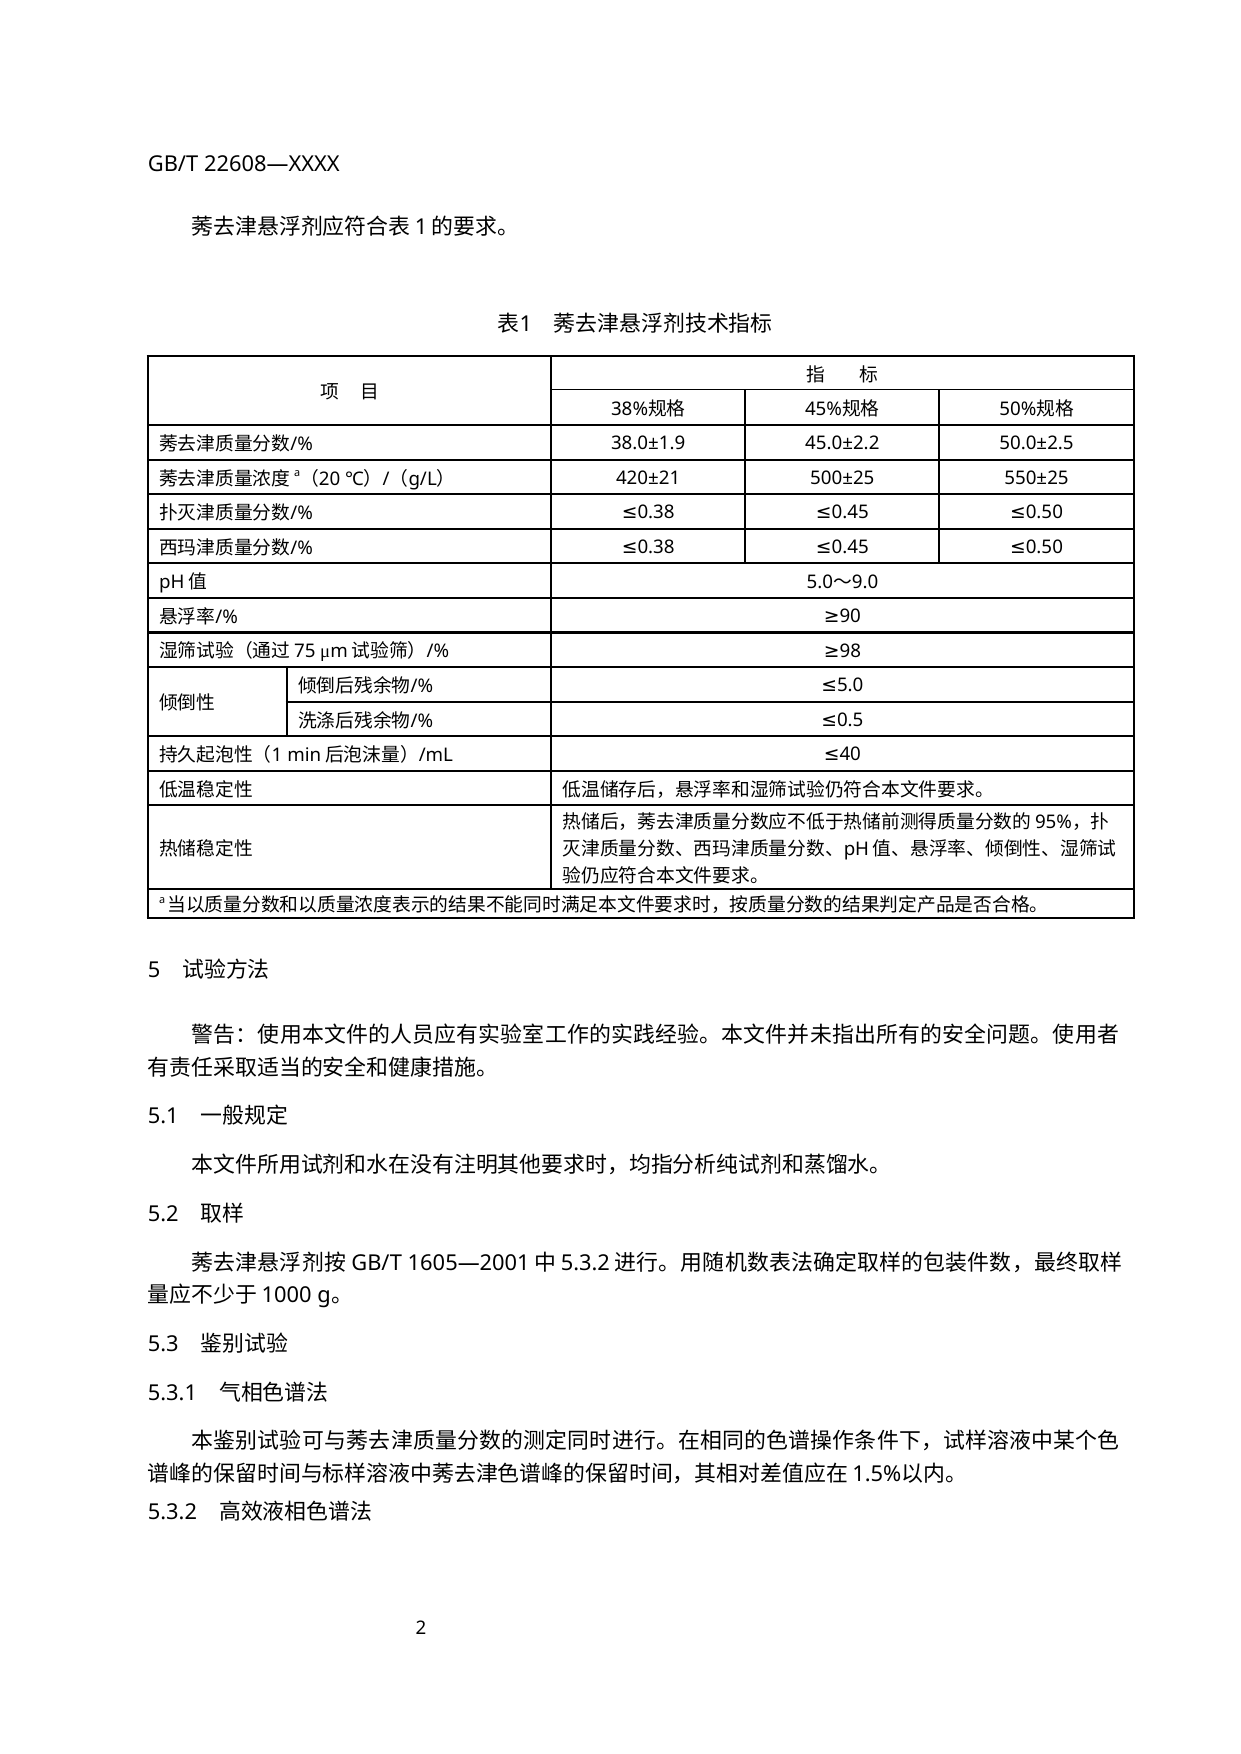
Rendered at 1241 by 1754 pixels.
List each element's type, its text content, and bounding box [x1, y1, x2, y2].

table_cell a当以质量分数和以质量浓度表示的结果不能同时满足本文件要求时，按质量分数的结果判定产品是否合格。 [149, 890, 1133, 917]
table_cell 热储后，莠去津质量分数应不低于热储前测得质量分数的95%，扑灭津质量分数、西玛津质量分数、pH值、悬浮率、倾倒性、湿筛试验仍应符合本文件要求。 [552, 806, 1133, 888]
text 莠去津悬浮剂按 GB/T 1605—2001中5.3.2进行。用随机数表法确定取样的包装件数，最终取样量应不少于1000 g。 [148, 1244, 1122, 1309]
table_cell 湿筛试验（通过75 μm试验筛）/% [149, 634, 550, 666]
table_cell ≤0.38 [552, 495, 744, 528]
text 高效液相色谱法 [148, 1493, 1122, 1526]
text 警告：使用本文件的人员应有实验室工作的实践经验。本文件并未指出所有的安全问题。使用者有责任采取适当的安全和健康措施。 [148, 1017, 1122, 1082]
table_cell ≤0.50 [940, 495, 1133, 528]
table_cell 45.0±2.2 [746, 426, 938, 458]
list 一般规定 [148, 1098, 1122, 1131]
table_cell 38.0±1.9 [552, 426, 744, 458]
table_cell 550±25 [940, 461, 1133, 493]
table_cell 低温稳定性 [149, 772, 550, 804]
text 试验方法 [148, 952, 1122, 984]
table_cell ≤0.50 [940, 530, 1133, 562]
table_cell 莠去津质量浓度a（20 ℃）/（g/L） [149, 461, 550, 493]
table_cell 倾倒后残余物/% [288, 668, 550, 701]
table_cell 38%规格 [552, 390, 744, 424]
table_cell ≤0.5 [552, 703, 1133, 735]
table_cell ≤0.38 [552, 530, 744, 562]
table_cell 倾倒性 [149, 668, 286, 735]
table_cell 莠去津质量分数/% [149, 426, 550, 458]
table_header 指 标 [552, 357, 1133, 389]
table_cell ≤5.0 [552, 668, 1133, 701]
table_cell ≥90 [552, 599, 1133, 631]
text 鉴别试验 [148, 1326, 1122, 1358]
table_cell 45%规格 [746, 390, 938, 424]
table_cell 西玛津质量分数/% [149, 530, 550, 562]
table_cell 50.0±2.5 [940, 426, 1133, 458]
text 本鉴别试验可与莠去津质量分数的测定同时进行。在相同的色谱操作条件下，试样溶液中某个色谱峰的保留时间与标样溶液中莠去津色谱峰的保留时间，其相对差值应在1.5%以内。 [148, 1423, 1122, 1488]
table_cell 500±25 [746, 461, 938, 493]
table_cell 低温储存后，悬浮率和湿筛试验仍符合本文件要求。 [552, 772, 1133, 804]
table_cell 悬浮率/% [149, 599, 550, 631]
table_cell 5.0～9.0 [552, 564, 1133, 597]
list 气相色谱法 [148, 1374, 1122, 1407]
table_cell ≥98 [552, 634, 1133, 666]
table_cell 洗涤后残余物/% [288, 703, 550, 735]
table_cell 420±21 [552, 461, 744, 493]
table_cell ≤0.45 [746, 495, 938, 528]
text 莠去津悬浮剂技术指标 [148, 306, 1122, 338]
table_cell ≤40 [552, 737, 1133, 770]
table_cell 持久起泡性（1 min后泡沫量）/mL [149, 737, 550, 770]
list 莠去津悬浮剂应符合表1的要求。 [148, 208, 1122, 241]
table_cell 50%规格 [940, 390, 1133, 424]
text 取样 [148, 1196, 1122, 1228]
table_cell ≤0.45 [746, 530, 938, 562]
table_cell 扑灭津质量分数/% [149, 495, 550, 528]
table_header 项 目 [149, 357, 550, 424]
table_cell 热储稳定性 [149, 806, 550, 888]
table_cell pH值 [149, 564, 550, 597]
text 本文件所用试剂和水在没有注明其他要求时，均指分析纯试剂和蒸馏水。 [148, 1147, 1122, 1179]
